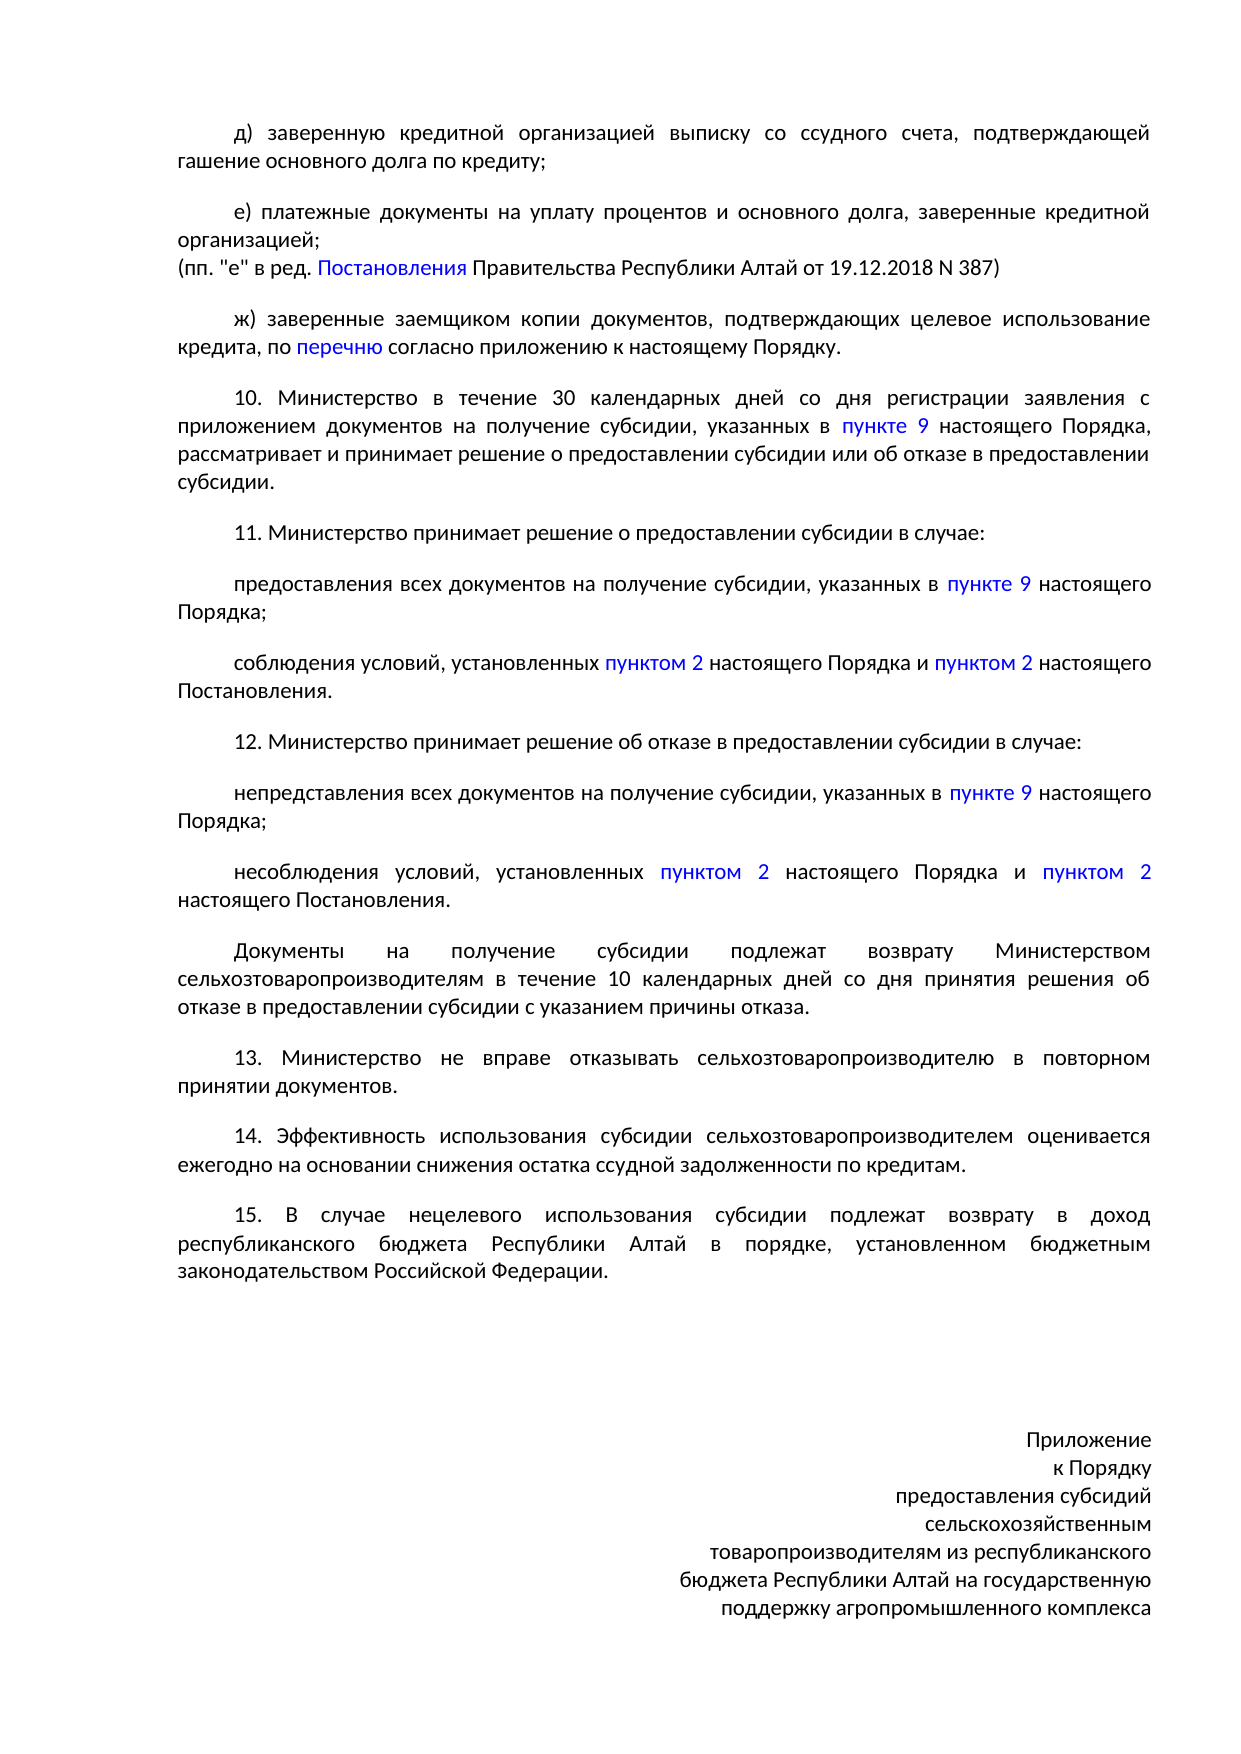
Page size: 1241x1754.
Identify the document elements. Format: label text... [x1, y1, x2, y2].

text поддержку агропромышленного комплекса [177, 1593, 1152, 1621]
text сельскохозяйственным [177, 1509, 1152, 1537]
text Документы на получение субсидии подлежат возврату Министерством сельхозтоваропроизводителям в течение 10 календарных дней со дня принятия решения об отказе в предоставлении субсидии с указанием причины отказа. [177, 936, 1152, 1020]
text предоставления всех документов на получение субсидии, указанных в пункте 9 настоящего Порядка; [177, 569, 1152, 625]
text к Порядку [177, 1453, 1152, 1481]
text (пп. "е" в ред. Постановления Правительства Республики Алтай от 19.12.2018 N 387) [177, 253, 1152, 281]
text непредставления всех документов на получение субсидии, указанных в пункте 9 настоящего Порядка; [177, 778, 1152, 834]
text 13. Министерство не вправе отказывать сельхозтоваропроизводителю в повторном принятии документов. [177, 1043, 1152, 1099]
text предоставления субсидий [177, 1481, 1152, 1509]
text соблюдения условий, установленных пунктом 2 настоящего Порядка и пунктом 2 настоящего Постановления. [177, 648, 1152, 704]
text е) платежные документы на уплату процентов и основного долга, заверенные кредитной организацией; [177, 197, 1152, 253]
text 12. Министерство принимает решение об отказе в предоставлении субсидии в случае: [177, 727, 1152, 755]
text несоблюдения условий, установленных пунктом 2 настоящего Порядка и пунктом 2 настоящего Постановления. [177, 857, 1152, 913]
text Приложение [177, 1425, 1152, 1453]
text 11. Министерство принимает решение о предоставлении субсидии в случае: [177, 518, 1152, 546]
text ж) заверенные заемщиком копии документов, подтверждающих целевое использование кредита, по перечню согласно приложению к настоящему Порядку. [177, 304, 1152, 360]
text д) заверенную кредитной организацией выписку со ссудного счета, подтверждающей гашение основного долга по кредиту; [177, 118, 1152, 174]
text 10. Министерство в течение 30 календарных дней со дня регистрации заявления с приложением документов на получение субсидии, указанных в пункте 9 настоящего Порядка, рассматривает и принимает решение о предоставлении субсидии или об отказе в предоставлении субсидии. [177, 383, 1152, 495]
text 15. В случае нецелевого использования субсидии подлежат возврату в доход республиканского бюджета Республики Алтай в порядке, установленном бюджетным законодательством Российской Федерации. [177, 1201, 1152, 1285]
text 14. Эффективность использования субсидии сельхозтоваропроизводителем оценивается ежегодно на основании снижения остатка ссудной задолженности по кредитам. [177, 1122, 1152, 1178]
text товаропроизводителям из республиканского [177, 1537, 1152, 1565]
text бюджета Республики Алтай на государственную [177, 1565, 1152, 1593]
